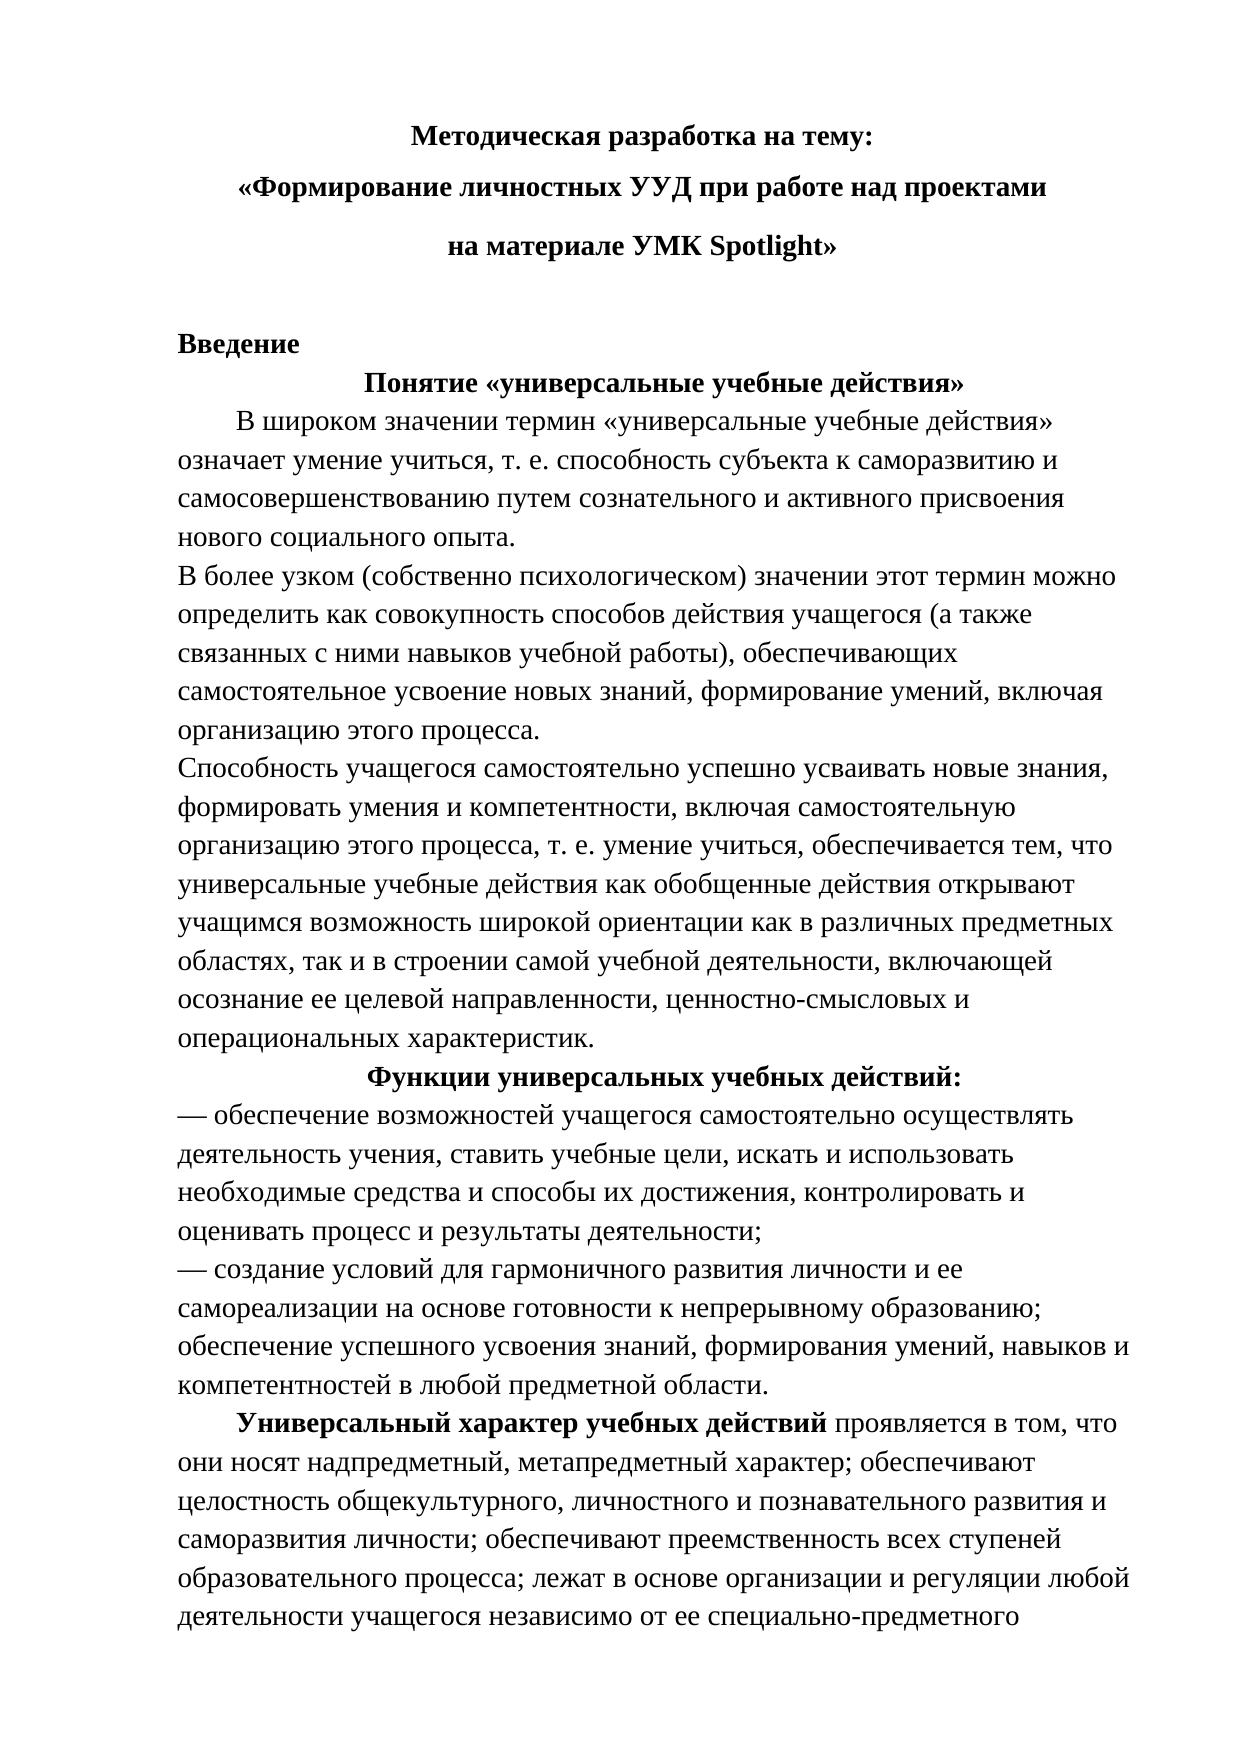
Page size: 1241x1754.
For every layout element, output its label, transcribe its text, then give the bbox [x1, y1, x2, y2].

text Понятие «универсальные учебные действия» [177, 365, 1152, 398]
text — обеспечение возможностей учащегося самостоятельно осуществлять деятельность учения, ставить учебные цели, искать и использовать необходимые средства и способы их достижения, контролировать и оценивать процесс и результаты деятельности; [177, 1097, 1152, 1246]
text В более узком (собственно психологическом) значении этот термин можно определить как совокупность способов действия учащегося (а также связанных с ними навыков учебной работы), обеспечивающих самостоятельное усвоение новых знаний, формирование умений, включая организацию этого процесса. [177, 558, 1152, 745]
text на материале УМК Spotlight» [133, 228, 1152, 262]
text В широком значении термин «универсальные учебные действия» означает умение учиться, т. е. способность субъекта к саморазвитию и самосовершенствованию путем сознательного и активного присвоения нового социального опыта. [177, 403, 1152, 553]
text Способность учащегося самостоятельно успешно усваивать новые знания, формировать умения и компетентности, включая самостоятельную организацию этого процесса, т. е. умение учиться, обеспечивается тем, что универсальные учебные действия как обобщенные действия открывают учащимся возможность широкой ориентации как в различных предметных областях, так и в строении самой учебной деятельности, включающей осознание ее целевой направленности, ценностно-смысловых и операциональных характеристик. [177, 750, 1152, 1054]
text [177, 1406, 1152, 1632]
text Функции универсальных учебных действий: [177, 1059, 1152, 1092]
text Методическая разработка на тему: [133, 118, 1152, 152]
text Введение [177, 326, 1152, 360]
text «Формирование личностных УУД при работе над проектами [133, 169, 1152, 203]
text — создание условий для гармоничного развития личности и ее самореализации на основе готовности к непрерывному образованию; обеспечение успешного усвоения знаний, формирования умений, навыков и компетентностей в любой предметной области. [177, 1251, 1152, 1401]
